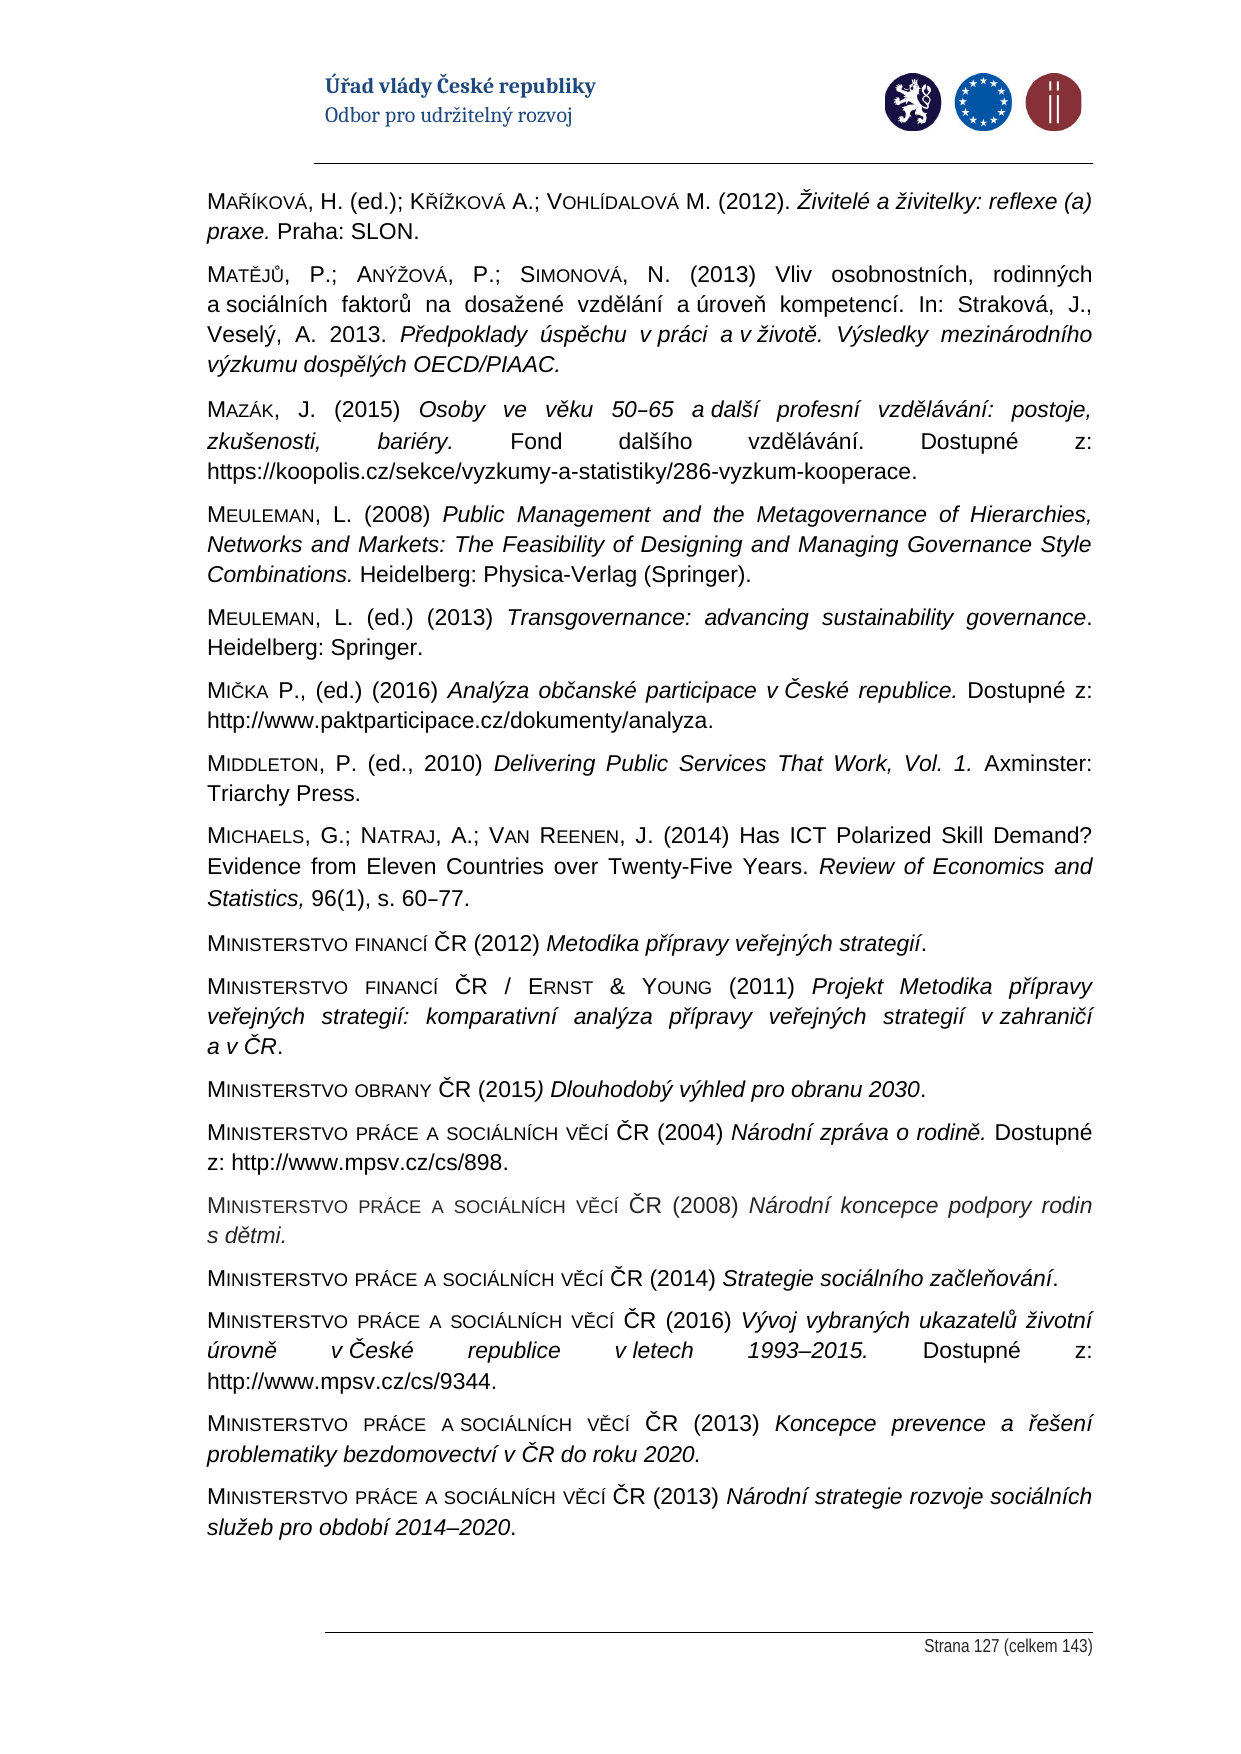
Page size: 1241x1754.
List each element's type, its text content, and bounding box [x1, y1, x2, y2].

text Ministerstvo práce a sociálních věcí ČR (2014) Strategie sociálního začleňování. [207, 1264, 1093, 1291]
text Ministerstvo práce a sociálních věcí ČR (2004) Národní zpráva o rodině. Dostupné z: http://www.mpsv.cz/cs/898. [207, 1119, 1093, 1175]
text Mazák, J. (2015) Osoby ve věku 50–65 a další profesní vzdělávání: postoje, zkušenosti, bariéry. Fond dalšího vzdělávání. Dostupné z: https://koopolis.cz/sekce/vyzkumy-a-statistiky/286-vyzkum-kooperace. [207, 394, 1093, 484]
text Meuleman, L. (2008) Public Management and the Metagovernance of Hierarchies, Networks and Markets: The Feasibility of Designing and Managing Governance Style Combinations. Heidelberg: Physica-Verlag (Springer). [207, 501, 1093, 587]
text Ministerstvo práce a sociálních věcí ČR (2013) Národní strategie rozvoje sociálních služeb pro období 2014–2020. [207, 1483, 1093, 1540]
text Ministerstvo financí ČR (2012) Metodika přípravy veřejných strategií. [207, 930, 1093, 956]
text Matějů, P.; Anýžová, P.; Simonová, N. (2013) Vliv osobnostních, rodinných a sociálních faktorů na dosažené vzdělání a úroveň kompetencí. In: Straková, J., Veselý, A. 2013. Předpoklady úspěchu v práci a v životě. Výsledky mezinárodního výzkumu dospělých OECD/PIAAC. [207, 261, 1093, 378]
text Mička P., (ed.) (2016) Analýza občanské participace v České republice. Dostupné z: http://www.paktparticipace.cz/dokumenty/analyza. [207, 677, 1093, 733]
text Ministerstvo práce a sociálních věcí ČR (2016) Vývoj vybraných ukazatelů životní úrovně v České republice v letech 1993–2015. Dostupné z: http://www.mpsv.cz/cs/9344. [207, 1307, 1093, 1394]
text Maříková, H. (ed.); Křížková A.; Vohlídalová M. (2012). Živitelé a živitelky: reflexe (a) praxe. Praha: SLON. [207, 188, 1093, 244]
text Ministerstvo práce a sociálních věcí ČR (2008) Národní koncepce podpory rodin s dětmi. [207, 1192, 1093, 1248]
text Ministerstvo práce a sociálních věcí ČR (2013) Koncepce prevence a řešení problematiky bezdomovectví v ČR do roku 2020. [207, 1410, 1093, 1467]
text Meuleman, L. (ed.) (2013) Transgovernance: advancing sustainability governance. Heidelberg: Springer. [207, 604, 1093, 660]
text Ministerstvo obrany ČR (2015) Dlouhodobý výhled pro obranu 2030. [207, 1076, 1093, 1102]
text Michaels, G.; Natraj, A.; Van Reenen, J. (2014) Has ICT Polarized Skill Demand? Evidence from Eleven Countries over Twenty-Five Years. Review of Economics and Statistics, 96(1), s. 60–77. [207, 822, 1093, 913]
text Ministerstvo financí ČR / Ernst & Young (2011) Projekt Metodika přípravy veřejných strategií: komparativní analýza přípravy veřejných strategií v zahraničí a v ČR. [207, 973, 1093, 1059]
text Middleton, P. (ed., 2010) Delivering Public Services That Work, Vol. 1. Axminster: Triarchy Press. [207, 749, 1093, 806]
picture [885, 73, 1082, 131]
